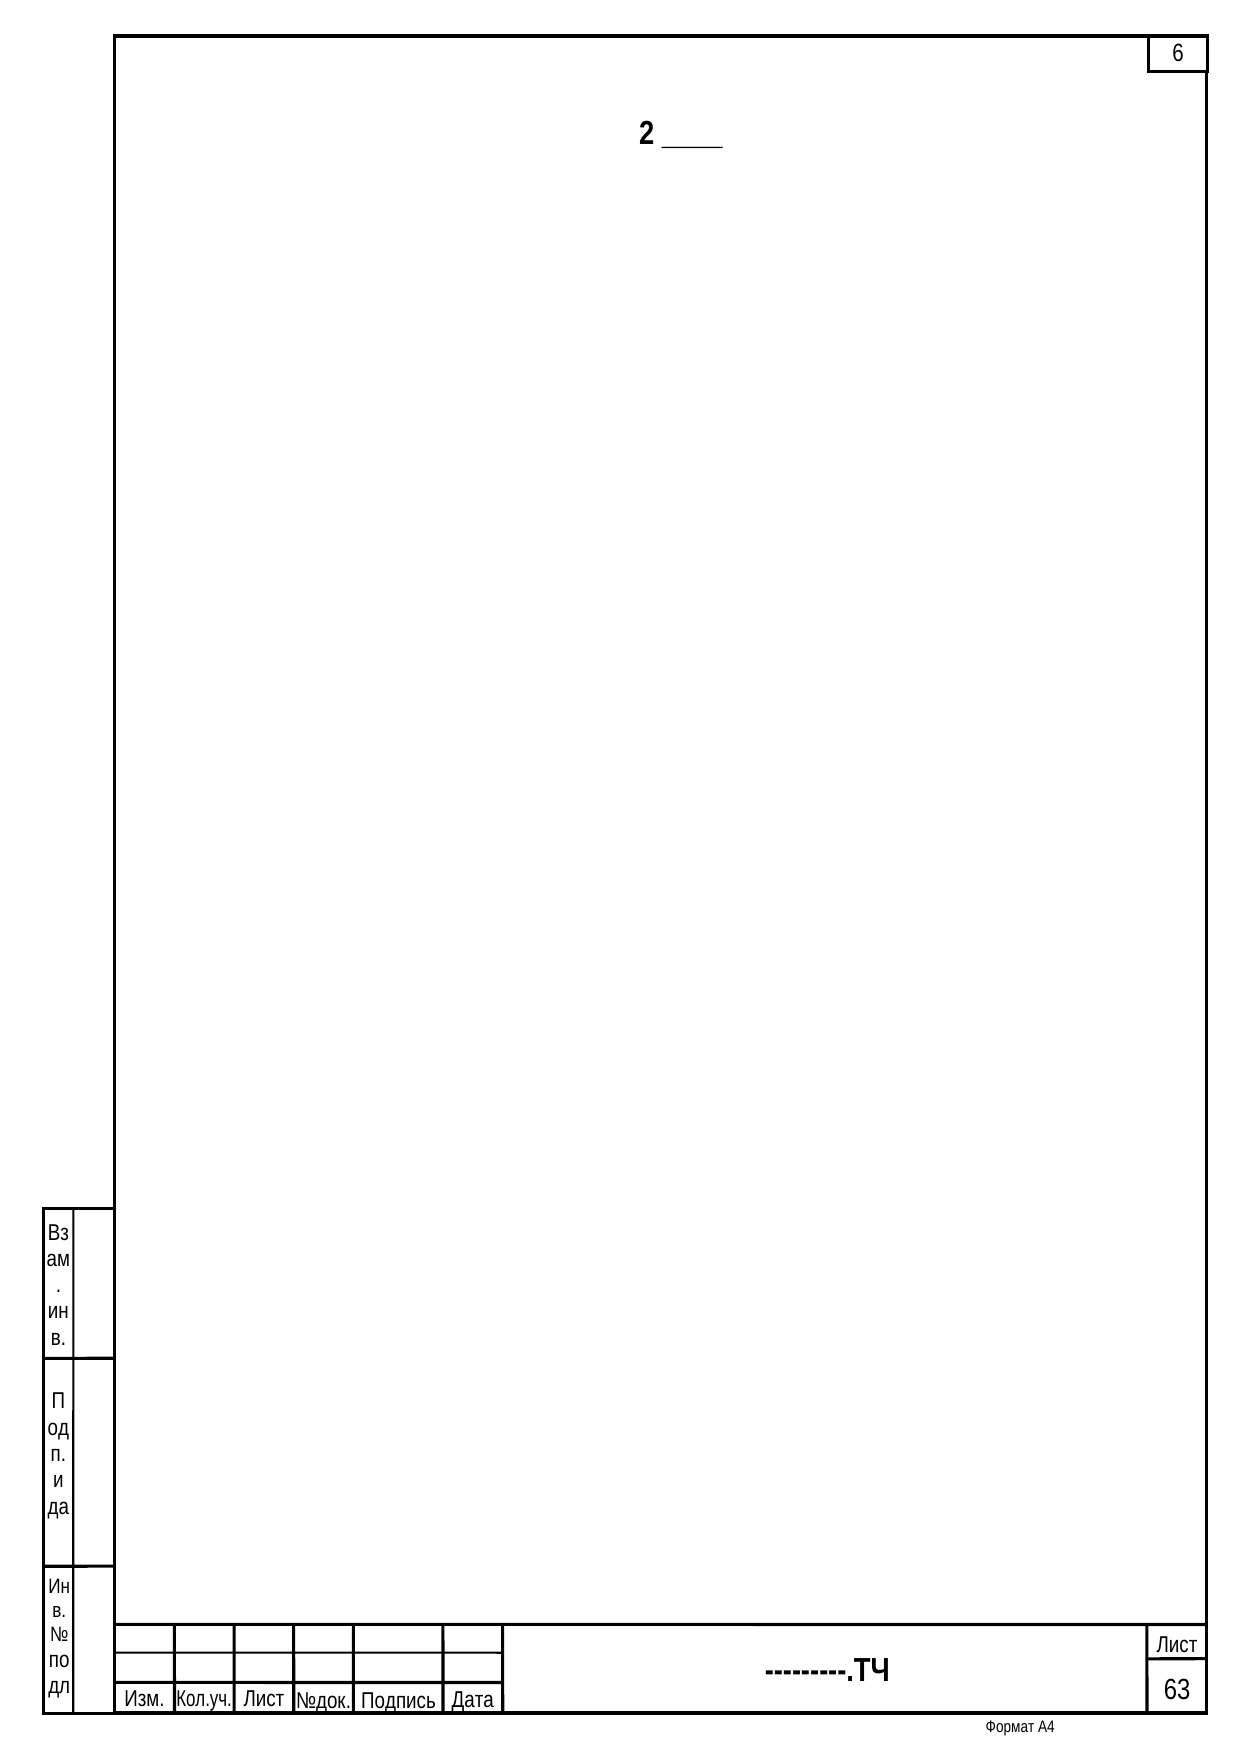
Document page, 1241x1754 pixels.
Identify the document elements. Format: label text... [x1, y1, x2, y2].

subtitle 2 ____ [192, 114, 1169, 152]
